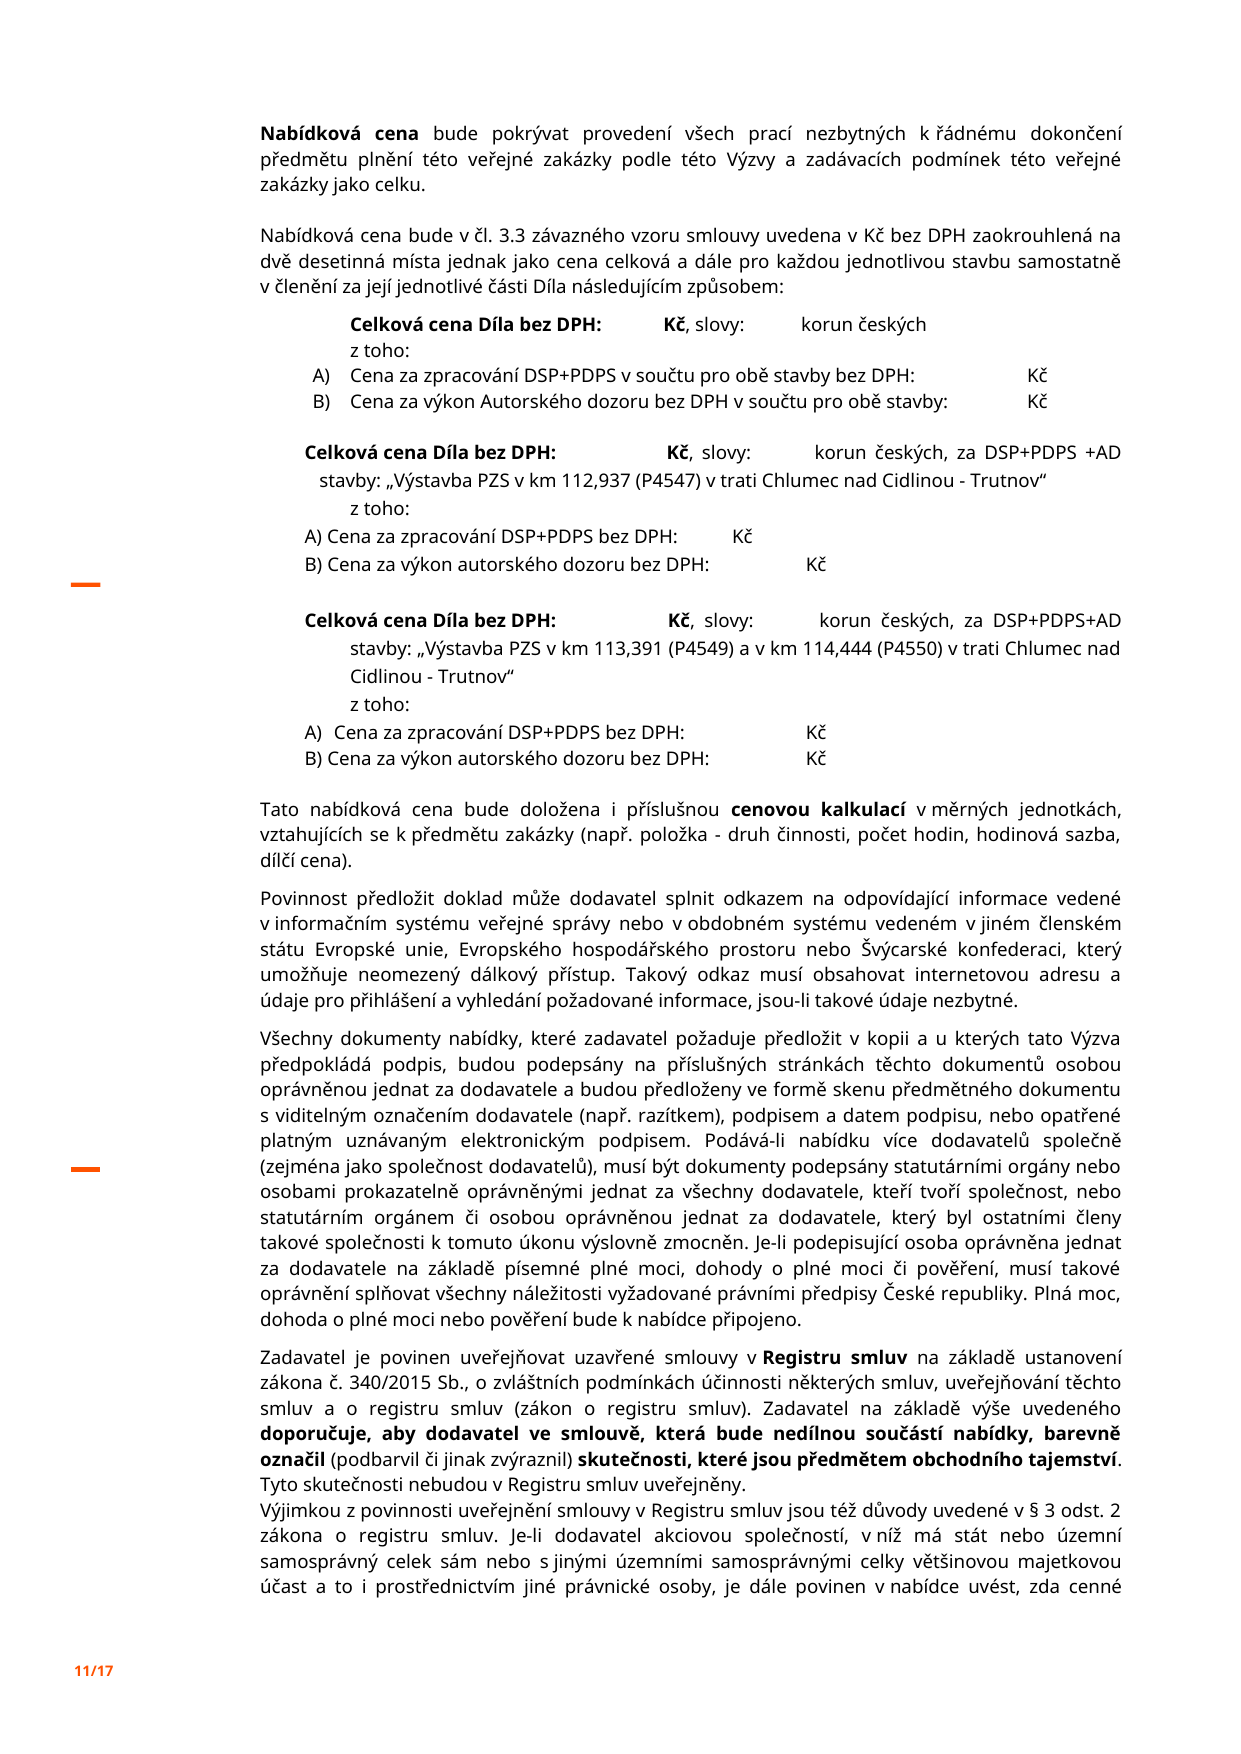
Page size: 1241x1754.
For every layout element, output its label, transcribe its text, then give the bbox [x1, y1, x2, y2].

text Celková cena Díla bez DPH: Kč, slovy: korun českých, za DSP+PDPS+AD stavby: „Výstavba PZS v km 113,391 (P4549) a v km 114,444 (P4550) v trati Chlumec nad Cidlinou - Trutnov“ [304, 607, 1122, 689]
text Celková cena Díla bez DPH: Kč, slovy: korun českých [350, 312, 1122, 337]
text z toho: [350, 692, 1122, 717]
list Cena za zpracování DSP+PDPS v součtu pro obě stavby bez DPH: Kč [312, 363, 1122, 388]
text Zadavatel je povinen uveřejňovat uzavřené smlouvy v Registru smluv na základě ustanovení zákona č. 340/2015 Sb., o zvláštních podmínkách účinnosti některých smluv, uveřejňování těchto smluv a o registru smluv (zákon o registru smluv). Zadavatel na základě výše uvedeného doporučuje, aby dodavatel ve smlouvě, která bude nedílnou součástí nabídky, barevně označil (podbarvil či jinak zvýraznil) skutečnosti, které jsou předmětem obchodního tajemství. Tyto skutečnosti nebudou v Registru smluv uveřejněny. [260, 1344, 1122, 1497]
text z toho: [350, 337, 1122, 363]
text B) Cena za výkon autorského dozoru bez DPH: Kč [304, 551, 1122, 577]
text B) Cena za výkon autorského dozoru bez DPH: Kč [304, 745, 1122, 771]
text z toho: [350, 495, 1122, 521]
text A) Cena za zpracování DSP+PDPS bez DPH: Kč [216, 523, 1122, 549]
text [260, 1497, 1122, 1599]
list Cena za výkon Autorského dozoru bez DPH v součtu pro obě stavby: Kč [312, 388, 1122, 414]
text Povinnost předložit doklad může dodavatel splnit odkazem na odpovídající informace vedené v informačním systému veřejné správy nebo v obdobném systému vedeném v jiném členském státu Evropské unie, Evropského hospodářského prostoru nebo Švýcarské konfederaci, který umožňuje neomezený dálkový přístup. Takový odkaz musí obsahovat internetovou adresu a údaje pro přihlášení a vyhledání požadované informace, jsou-li takové údaje nezbytné. [260, 885, 1122, 1013]
text Celková cena Díla bez DPH: Kč, slovy: korun českých, za DSP+PDPS +AD stavby: „Výstavba PZS v km 112,937 (P4547) v trati Chlumec nad Cidlinou - Trutnov“ [304, 439, 1122, 493]
text Všechny dokumenty nabídky, které zadavatel požaduje předložit v kopii a u kterých tato Výzva předpokládá podpis, budou podepsány na příslušných stránkách těchto dokumentů osobou oprávněnou jednat za dodavatele a budou předloženy ve formě skenu předmětného dokumentu s viditelným označením dodavatele (např. razítkem), podpisem a datem podpisu, nebo opatřené platným uznávaným elektronickým podpisem. Podává-li nabídku více dodavatelů společně (zejména jako společnost dodavatelů), musí být dokumenty podepsány statutárními orgány nebo osobami prokazatelně oprávněnými jednat za všechny dodavatele, kteří tvoří společnost, nebo statutárním orgánem či osobou oprávněnou jednat za dodavatele, který byl ostatními členy takové společnosti k tomuto úkonu výslovně zmocněn. Je-li podepisující osoba oprávněna jednat za dodavatele na základě písemné plné moci, dohody o plné moci či pověření, musí takové oprávnění splňovat všechny náležitosti vyžadované právními předpisy České republiky. Plná moc, dohoda o plné moci nebo pověření bude k nabídce připojeno. [260, 1025, 1122, 1332]
text Tato nabídková cena bude doložena i příslušnou cenovou kalkulací v měrných jednotkách, vztahujících se k předmětu zakázky (např. položka - druh činnosti, počet hodin, hodinová sazba, dílčí cena). [260, 796, 1122, 873]
text Nabídková cena bude pokrývat provedení všech prací nezbytných k řádnému dokončení předmětu plnění této veřejné zakázky podle této Výzvy a zadávacích podmínek této veřejné zakázky jako celku. [260, 121, 1122, 197]
list Cena za zpracování DSP+PDPS bez DPH: Kč [304, 719, 1122, 745]
text Nabídková cena bude v čl. 3.3 závazného vzoru smlouvy uvedena v Kč bez DPH zaokrouhlená na dvě desetinná místa jednak jako cena celková a dále pro každou jednotlivou stavbu samostatně v členění za její jednotlivé části Díla následujícím způsobem: [216, 223, 1122, 299]
